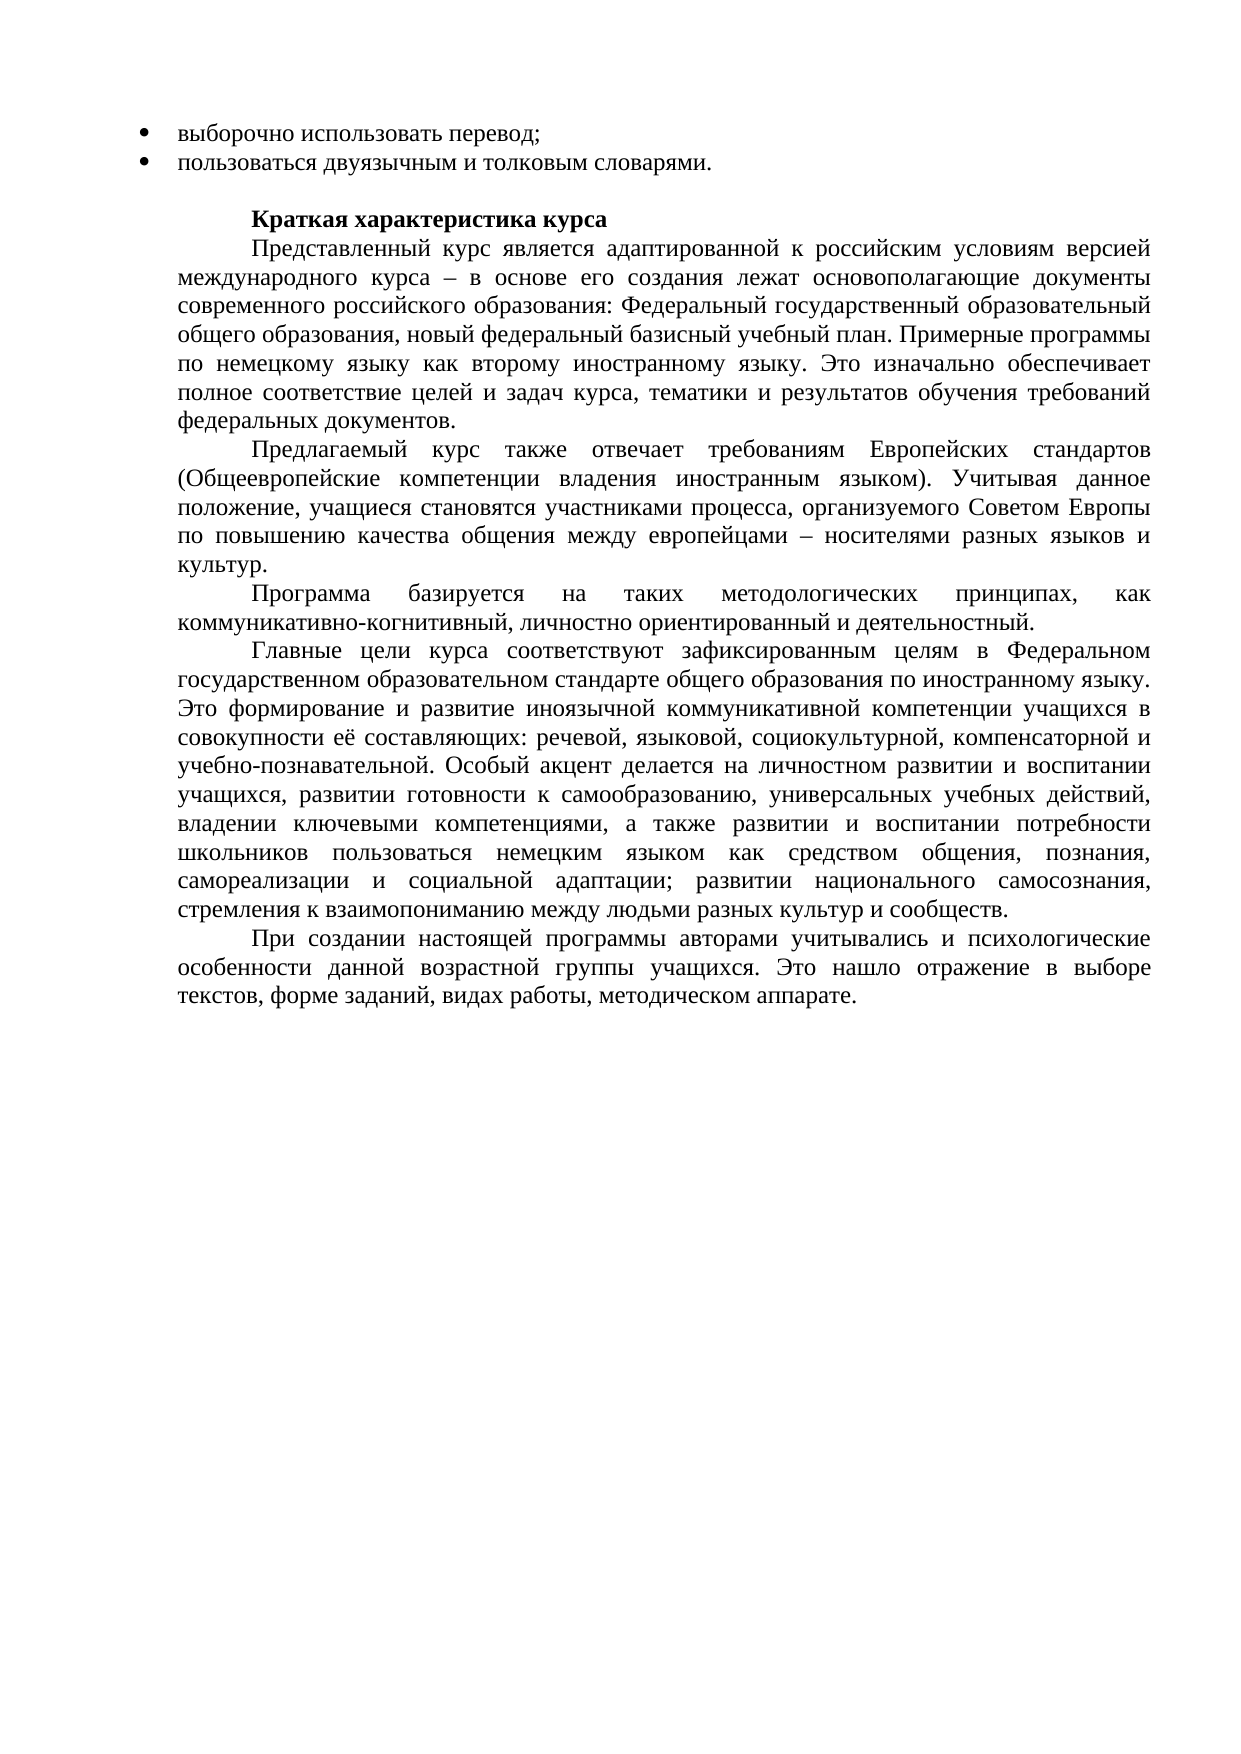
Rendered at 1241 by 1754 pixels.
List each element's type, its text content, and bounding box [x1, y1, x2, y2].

text Главные цели курса соответствуют зафиксированным целям в Федеральном государственном образовательном стандарте общего образования по иностранному языку. Это формирование и развитие иноязычной коммуникативной компетенции учащихся в совокупности её составляющих: речевой, языковой, социокультурной, компенсаторной и учебно-познавательной. Особый акцент делается на личностном развитии и воспитании учащихся, развитии готовности к самообразованию, универсальных учебных действий, владении ключевыми компетенциями, а также развитии и воспитании потребности школьников пользоваться немецким языком как средством общения, познания, самореализации и социальной адаптации; развитии национального самосознания, стремления к взаимопониманию между людьми разных культур и сообществ. [177, 636, 1152, 923]
text При создании настоящей программы авторами учитывались и психологические особенности данной возрастной группы учащихся. Это нашло отражение в выборе текстов, форме заданий, видах работы, методическом аппарате. [177, 923, 1152, 1009]
list пользоваться двуязычным и толковым словарями. [140, 147, 1152, 176]
text Программа базируется на таких методологических принципах, как коммуникативно-когнитивный, личностно ориентированный и деятельностный. [177, 578, 1152, 636]
text Краткая характеристика курса [177, 204, 1152, 233]
text Предлагаемый курс также отвечает требованиям Европейских стандартов (Общеевропейские компетенции владения иностранным языком). Учитывая данное положение, учащиеся становятся участниками процесса, организуемого Советом Европы по повышению качества общения между европейцами – носителями разных языков и культур. [177, 434, 1152, 578]
list выборочно использовать перевод; [140, 118, 1152, 147]
text Представленный курс является адаптированной к российским условиям версией международного курса – в основе его создания лежат основополагающие документы современного российского образования: Федеральный государственный образовательный общего образования, новый федеральный базисный учебный план. Примерные программы по немецкому языку как второму иностранному языку. Это изначально обеспечивает полное соответствие целей и задач курса, тематики и результатов обучения требований федеральных документов. [177, 233, 1152, 434]
